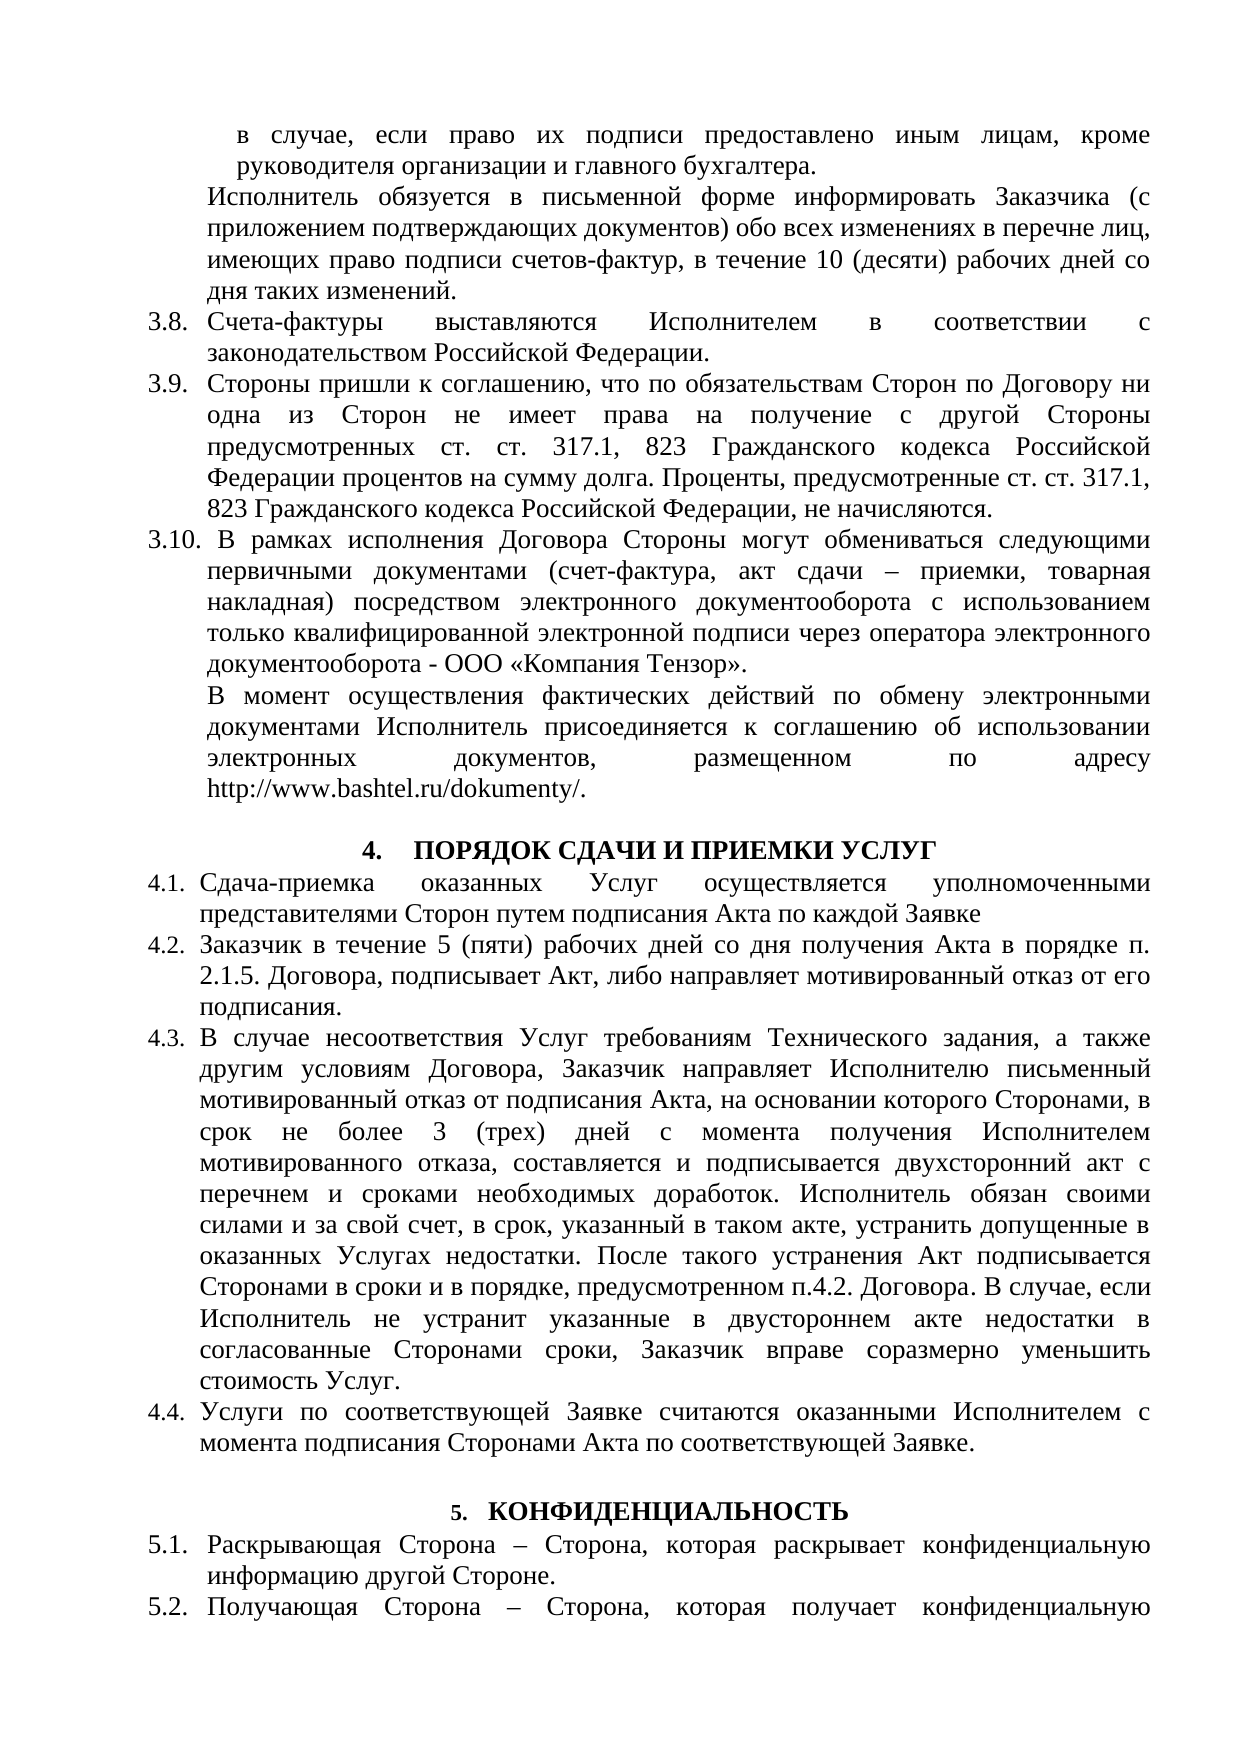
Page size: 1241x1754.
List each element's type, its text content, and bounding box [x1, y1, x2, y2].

list В случае несоответствия Услуг требованиям Технического задания, а также другим условиям Договора, Заказчик направляет Исполнителю письменный мотивированный отказ от подписания Акта, на основании которого Сторонами, в срок не более 3 (трех) дней с момента получения Исполнителем мотивированного отказа, составляется и подписывается двухсторонний акт с перечнем и сроками необходимых доработок. Исполнитель обязан своими силами и за свой счет, в срок, указанный в таком акте, устранить допущенные в оказанных Услугах недостатки. После такого устранения Акт подписывается Сторонами в сроки и в порядке, предусмотренном п.4.2. Договора. В случае, если Исполнитель не устранит указанные в двустороннем акте недостатки в согласованные Сторонами сроки, Заказчик вправе соразмерно уменьшить стоимость Услуг. [148, 1021, 1152, 1395]
list Услуги по соответствующей Заявке считаются оказанными Исполнителем с момента подписания Сторонами Акта по соответствующей Заявке. [148, 1395, 1152, 1457]
text 3.10. В рамках исполнения Договора Стороны могут обмениваться следующими первичными документами (счет-фактура, акт сдачи – приемки, товарная накладная) посредством электронного документооборота с использованием только квалифицированной электронной подписи через оператора электронного документооборота - ООО «Компания Тензор». [148, 523, 1152, 679]
list КОНФИДЕНЦИАЛЬНОСТЬ [148, 1495, 1152, 1526]
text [236, 118, 1152, 180]
text 3.9. Стороны пришли к соглашению, что по обязательствам Сторон по Договору ни одна из Сторон не имеет права на получение с другой Стороны предусмотренных ст. ст. 317.1, 823 Гражданского кодекса Российской Федерации процентов на сумму долга. Проценты, предусмотренные ст. ст. 317.1, 823 Гражданского кодекса Российской Федерации, не начисляются. [148, 367, 1152, 523]
text Исполнитель обязуется в письменной форме информировать Заказчика (с приложением подтверждающих документов) обо всех изменениях в перечне лиц, имеющих право подписи счетов-фактур, в течение 10 (десяти) рабочих дней со дня таких изменений. [207, 180, 1152, 305]
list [148, 1590, 1152, 1621]
list ПОРЯДОК СДАЧИ И ПРИЕМКИ УСЛУГ [148, 834, 1152, 866]
list Заказчик в течение 5 (пяти) рабочих дней со дня получения Акта в порядке п. 2.1.5. Договора, подписывает Акт, либо направляет мотивированный отказ от его подписания. [148, 928, 1152, 1021]
list Сдача-приемка оказанных Услуг осуществляется уполномоченными представителями Сторон путем подписания Акта по каждой Заявке [148, 866, 1152, 928]
text В момент осуществления фактических действий по обмену электронными документами Исполнитель присоединяется к соглашению об использовании электронных документов, размещенном по адресу http://www.bashtel.ru/dokumenty/. [207, 679, 1152, 803]
text 3.8. Счета-фактуры выставляются Исполнителем в соответствии с законодательством Российской Федерации. [148, 305, 1152, 367]
list Раскрывающая Сторона – Сторона, которая раскрывает конфиденциальную информацию другой Стороне. [148, 1528, 1152, 1590]
